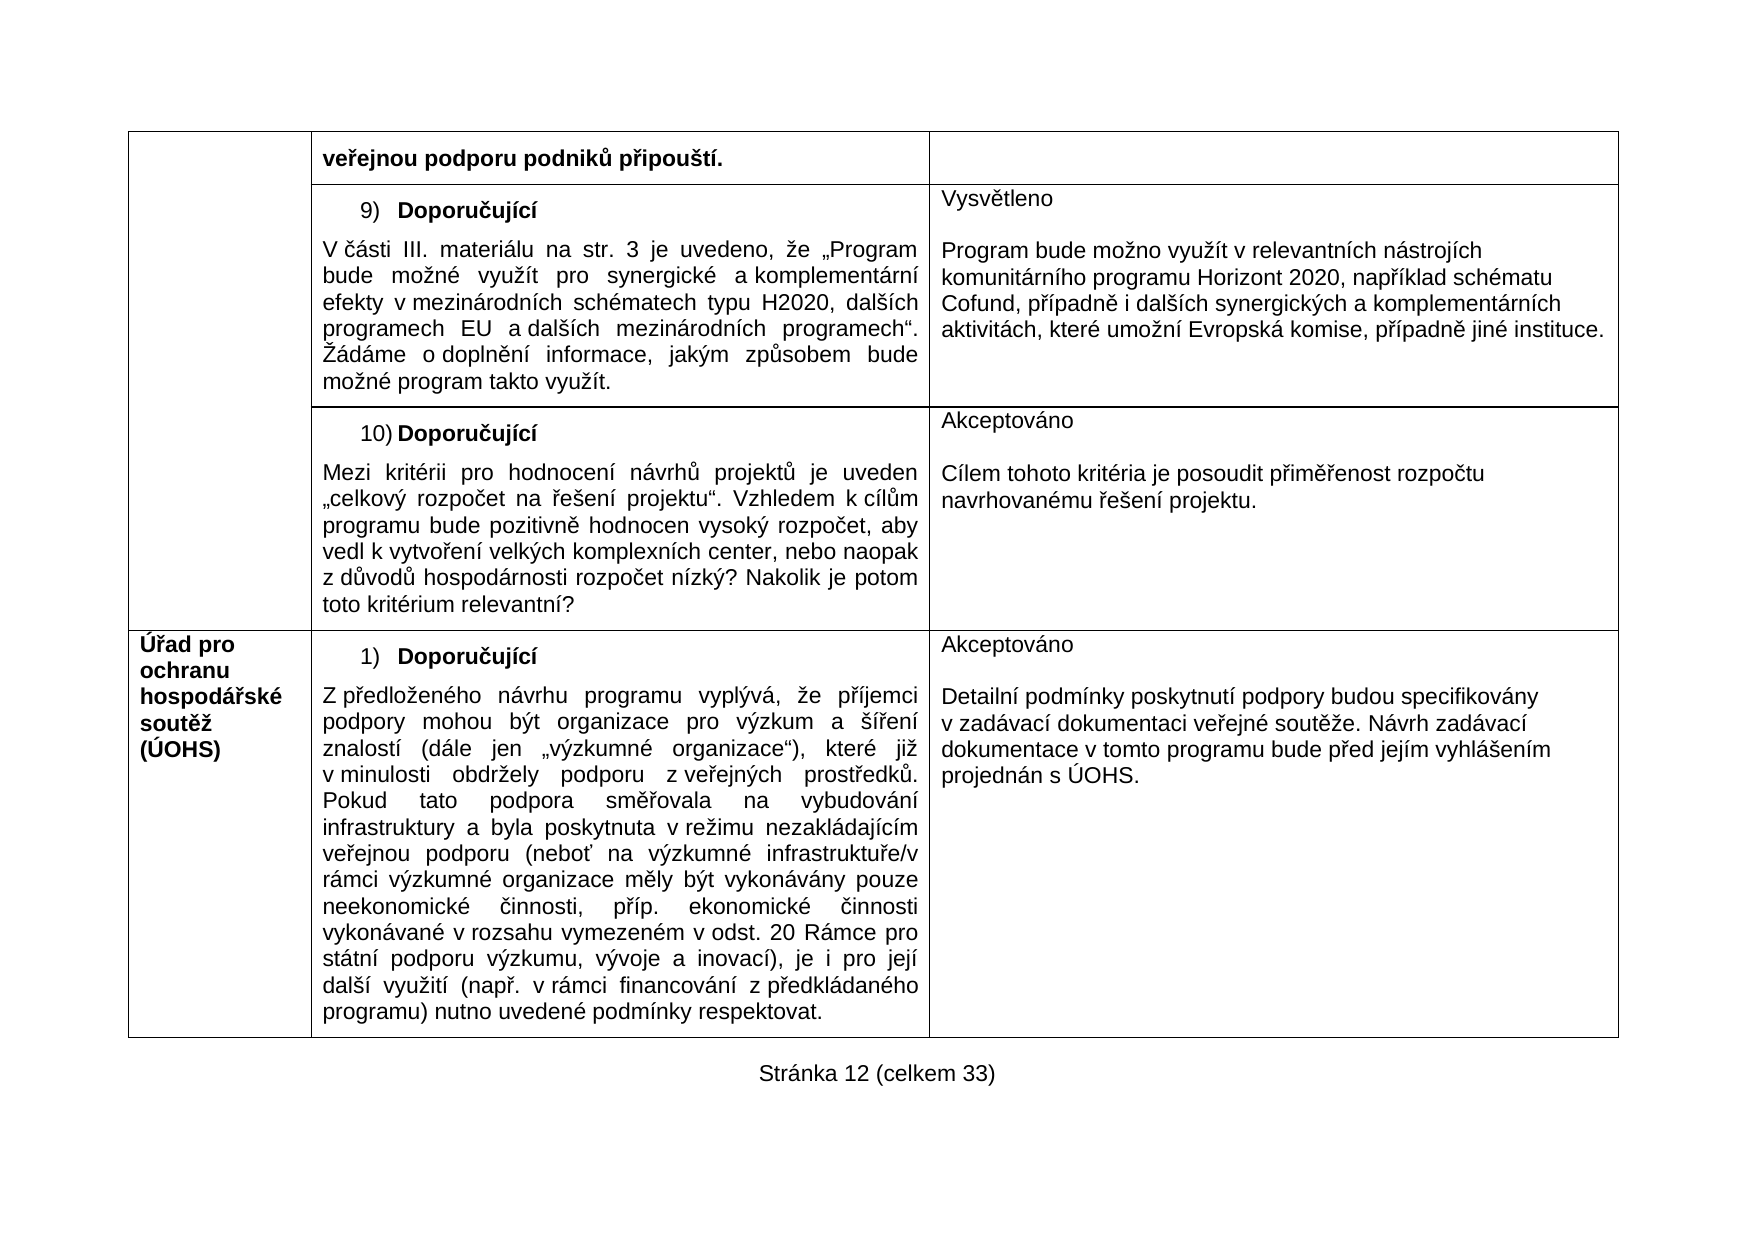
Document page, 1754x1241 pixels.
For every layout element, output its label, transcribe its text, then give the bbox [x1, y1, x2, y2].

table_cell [129, 631, 311, 1037]
table_cell Doporučující Z předloženého návrhu programu vyplývá, že příjemci podpory mohou být organizace pro výzkum a šíření znalostí (dále jen „výzkumné organizace“), které již v minulosti obdržely podporu z veřejných prostředků. Pokud tato podpora směřovala na vybudování infrastruktury a byla poskytnuta v režimu nezakládajícím veřejnou podporu (neboť na výzkumné infrastruktuře/v rámci výzkumné organizace měly být vykonávány pouze neekonomické činnosti, příp. ekonomické činnosti vykonávané v rozsahu vymezeném v odst. 20 Rámce pro státní podporu výzkumu, vývoje a inovací), je i pro její další využití (např. v rámci financování z předkládaného programu) nutno uvedené podmínky respektovat. [312, 631, 929, 1037]
table_cell Doporučující V části III. materiálu na str. 3 je uvedeno, že „Program bude možné využít pro synergické a komplementární efekty v mezinárodních schématech typu H2020, dalších programech EU a dalších mezinárodních programech“. Žádáme o doplnění informace, jakým způsobem bude možné program takto využít. [312, 185, 929, 406]
table_cell Akceptováno Cílem tohoto kritéria je posoudit přiměřenost rozpočtu navrhovanému řešení projektu. [930, 408, 1618, 629]
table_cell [930, 132, 1618, 183]
table_cell Doporučující Mezi kritérii pro hodnocení návrhů projektů je uveden „celkový rozpočet na řešení projektu“. Vzhledem k cílům programu bude pozitivně hodnocen vysoký rozpočet, aby vedl k vytvoření velkých komplexních center, nebo naopak z důvodů hospodárnosti rozpočet nízký? Nakolik je potom toto kritérium relevantní? [312, 408, 929, 629]
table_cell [312, 132, 929, 183]
table_cell Vysvětleno Program bude možno využít v relevantních nástrojích komunitárního programu Horizont 2020, například schématu Cofund, případně i dalších synergických a komplementárních aktivitách, které umožní Evropská komise, případně jiné instituce. [930, 185, 1618, 406]
